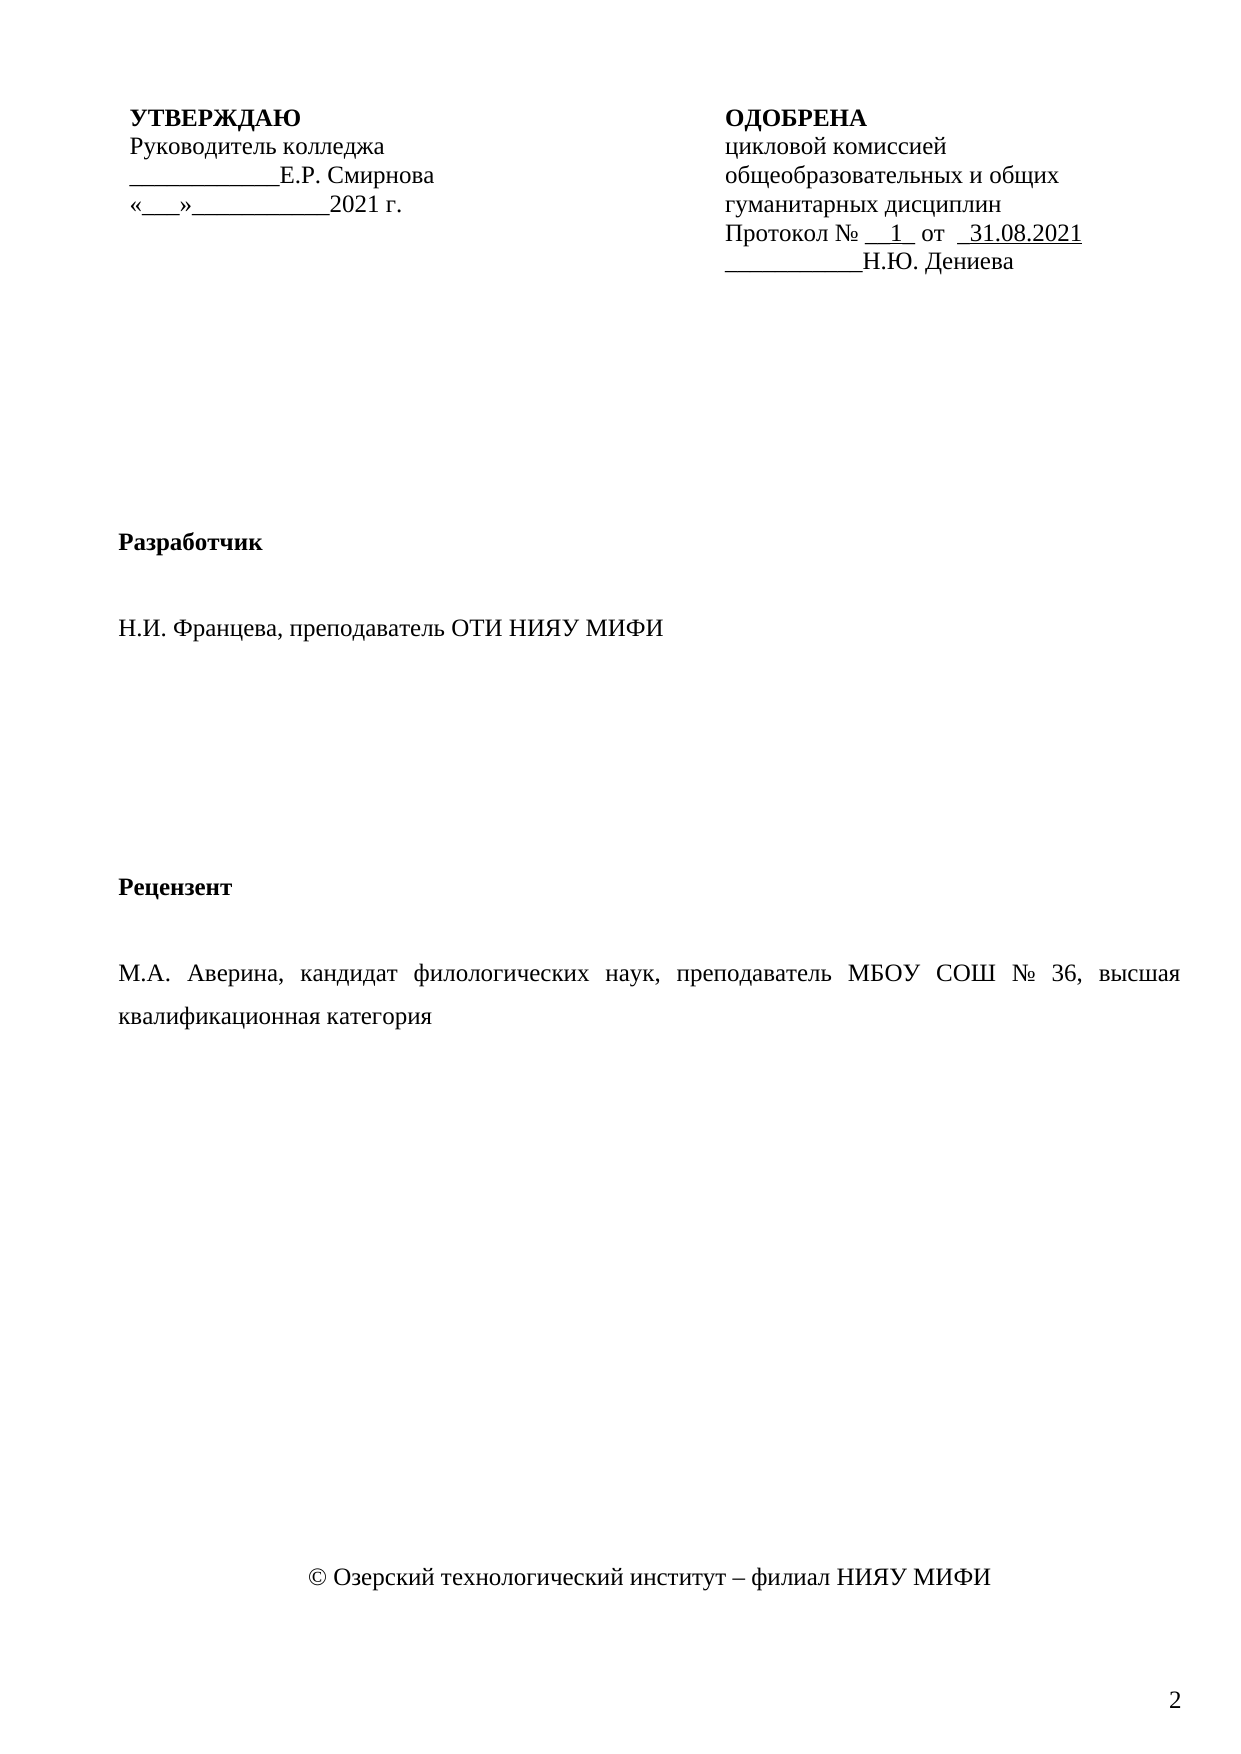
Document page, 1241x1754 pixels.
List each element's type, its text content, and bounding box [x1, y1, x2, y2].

text Н.И. Францева, преподаватель ОТИ НИЯУ МИФИ [118, 613, 1181, 642]
text Рецензент [118, 872, 1181, 900]
text © Озерский технологический институт – филиал НИЯУ МИФИ [118, 1562, 1181, 1590]
table_header УТВЕРЖДАЮ Руководитель колледжа ____________Е.Р. Смирнова «___»___________2021 г. [118, 74, 714, 275]
table_header ОДОБРЕНА цикловой комиссией общеобразовательных и общих гуманитарных дисциплин Протокол № __1_ от _31.08.2021 ___________Н.Ю. Дениева [714, 74, 1181, 275]
text М.А. Аверина, кандидат филологических наук, преподаватель МБОУ СОШ № 36, высшая квалификационная категория [118, 958, 1181, 1030]
text Разработчик [118, 527, 1181, 555]
